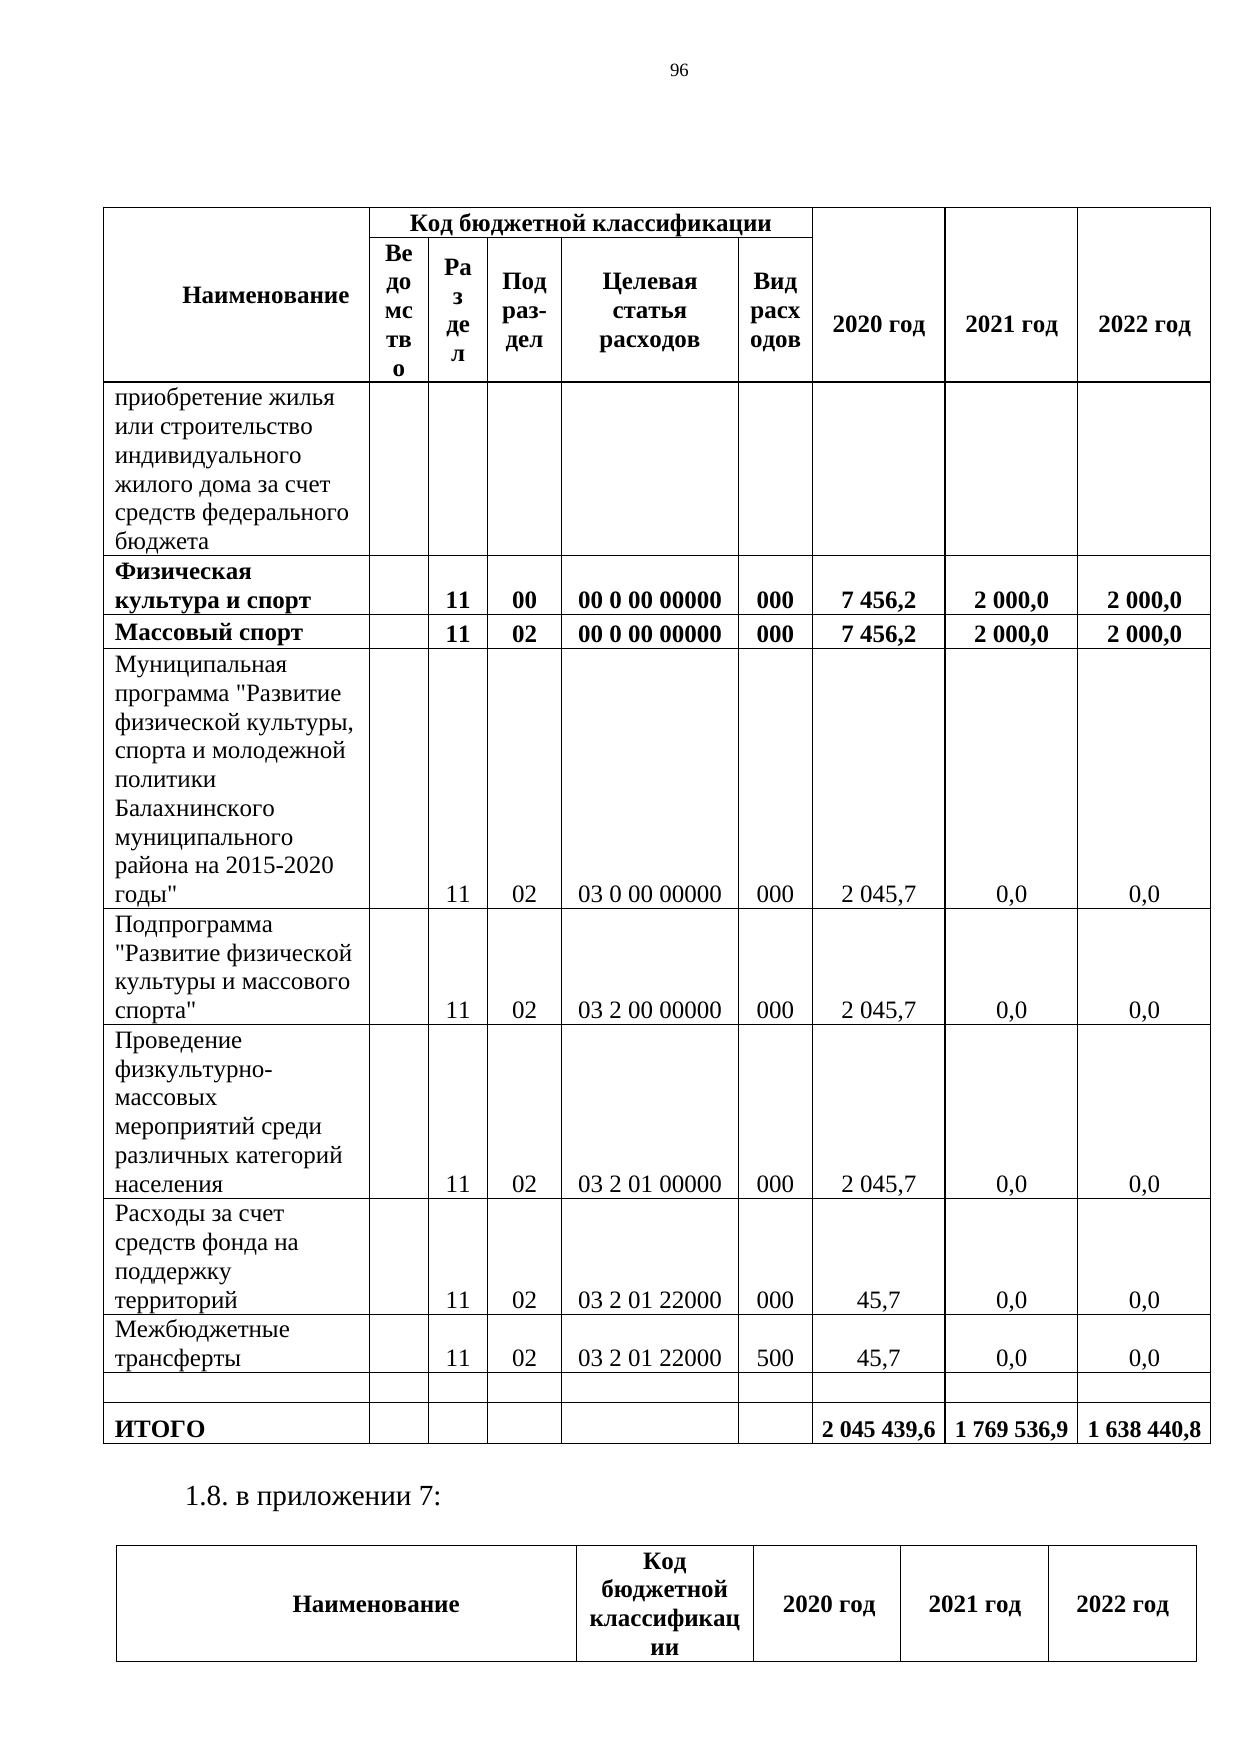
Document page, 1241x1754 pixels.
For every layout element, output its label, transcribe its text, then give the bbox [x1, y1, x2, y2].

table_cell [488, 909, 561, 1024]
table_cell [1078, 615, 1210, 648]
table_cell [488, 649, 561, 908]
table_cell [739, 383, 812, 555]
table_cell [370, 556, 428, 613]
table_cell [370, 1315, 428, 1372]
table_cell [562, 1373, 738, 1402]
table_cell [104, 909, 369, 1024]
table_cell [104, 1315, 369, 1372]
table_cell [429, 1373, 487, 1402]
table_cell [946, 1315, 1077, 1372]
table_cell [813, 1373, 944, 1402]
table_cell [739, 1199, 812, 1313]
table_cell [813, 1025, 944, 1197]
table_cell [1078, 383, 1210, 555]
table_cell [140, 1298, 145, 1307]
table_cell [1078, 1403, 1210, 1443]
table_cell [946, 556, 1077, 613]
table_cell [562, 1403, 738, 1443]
table_cell Вид расходов [739, 238, 812, 381]
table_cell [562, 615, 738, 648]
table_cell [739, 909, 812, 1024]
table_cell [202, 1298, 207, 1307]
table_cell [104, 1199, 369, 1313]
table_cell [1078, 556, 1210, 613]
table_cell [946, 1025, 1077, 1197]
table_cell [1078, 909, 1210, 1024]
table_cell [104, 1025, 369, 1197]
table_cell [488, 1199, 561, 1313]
table_header 2020 год [813, 208, 944, 381]
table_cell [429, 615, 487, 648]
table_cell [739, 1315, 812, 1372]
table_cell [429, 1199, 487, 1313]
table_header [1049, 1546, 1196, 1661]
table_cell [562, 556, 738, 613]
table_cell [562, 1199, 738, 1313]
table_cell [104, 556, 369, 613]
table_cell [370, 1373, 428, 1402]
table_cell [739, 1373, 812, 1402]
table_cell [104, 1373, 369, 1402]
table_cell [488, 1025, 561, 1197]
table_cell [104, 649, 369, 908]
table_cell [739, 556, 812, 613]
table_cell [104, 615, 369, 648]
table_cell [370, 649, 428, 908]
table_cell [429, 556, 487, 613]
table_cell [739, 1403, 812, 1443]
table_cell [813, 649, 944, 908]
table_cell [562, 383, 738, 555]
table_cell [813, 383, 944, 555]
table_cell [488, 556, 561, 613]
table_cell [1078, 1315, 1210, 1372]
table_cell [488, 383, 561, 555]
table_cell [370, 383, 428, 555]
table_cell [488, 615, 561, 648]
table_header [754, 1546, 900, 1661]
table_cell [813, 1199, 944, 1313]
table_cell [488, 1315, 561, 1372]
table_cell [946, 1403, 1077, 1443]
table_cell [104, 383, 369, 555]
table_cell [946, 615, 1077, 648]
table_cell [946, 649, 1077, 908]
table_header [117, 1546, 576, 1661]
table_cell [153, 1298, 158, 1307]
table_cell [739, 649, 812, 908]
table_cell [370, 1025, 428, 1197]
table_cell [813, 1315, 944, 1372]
table_cell Раз дел [429, 238, 487, 381]
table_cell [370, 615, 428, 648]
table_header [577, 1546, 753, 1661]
table_header Наименование [104, 208, 369, 381]
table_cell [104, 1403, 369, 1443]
table_cell Подраз-дел [488, 238, 561, 381]
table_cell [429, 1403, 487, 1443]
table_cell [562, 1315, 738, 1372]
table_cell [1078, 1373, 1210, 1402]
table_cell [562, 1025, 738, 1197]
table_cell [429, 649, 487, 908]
table_header 2021 год [946, 208, 1077, 381]
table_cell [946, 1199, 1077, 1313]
table_header 2022 год [1078, 208, 1210, 381]
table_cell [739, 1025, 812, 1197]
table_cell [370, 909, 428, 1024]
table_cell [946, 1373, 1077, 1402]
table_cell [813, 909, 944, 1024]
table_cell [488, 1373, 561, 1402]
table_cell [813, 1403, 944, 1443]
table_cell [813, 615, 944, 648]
table_header Код бюджетной классификации [370, 208, 812, 237]
table_cell Ведомство [370, 238, 428, 381]
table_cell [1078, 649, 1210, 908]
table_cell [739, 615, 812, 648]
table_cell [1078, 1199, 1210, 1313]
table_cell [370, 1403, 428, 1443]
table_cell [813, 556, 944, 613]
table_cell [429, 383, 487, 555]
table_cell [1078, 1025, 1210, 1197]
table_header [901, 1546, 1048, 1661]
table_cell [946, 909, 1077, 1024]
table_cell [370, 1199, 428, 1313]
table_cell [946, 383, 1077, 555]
text 1.8. в приложении 7: [118, 1478, 1181, 1511]
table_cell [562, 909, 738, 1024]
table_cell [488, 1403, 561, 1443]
table_cell Целевая статья расходов [562, 238, 738, 381]
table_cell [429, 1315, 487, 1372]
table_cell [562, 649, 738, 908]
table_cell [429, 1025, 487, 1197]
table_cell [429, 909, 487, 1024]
